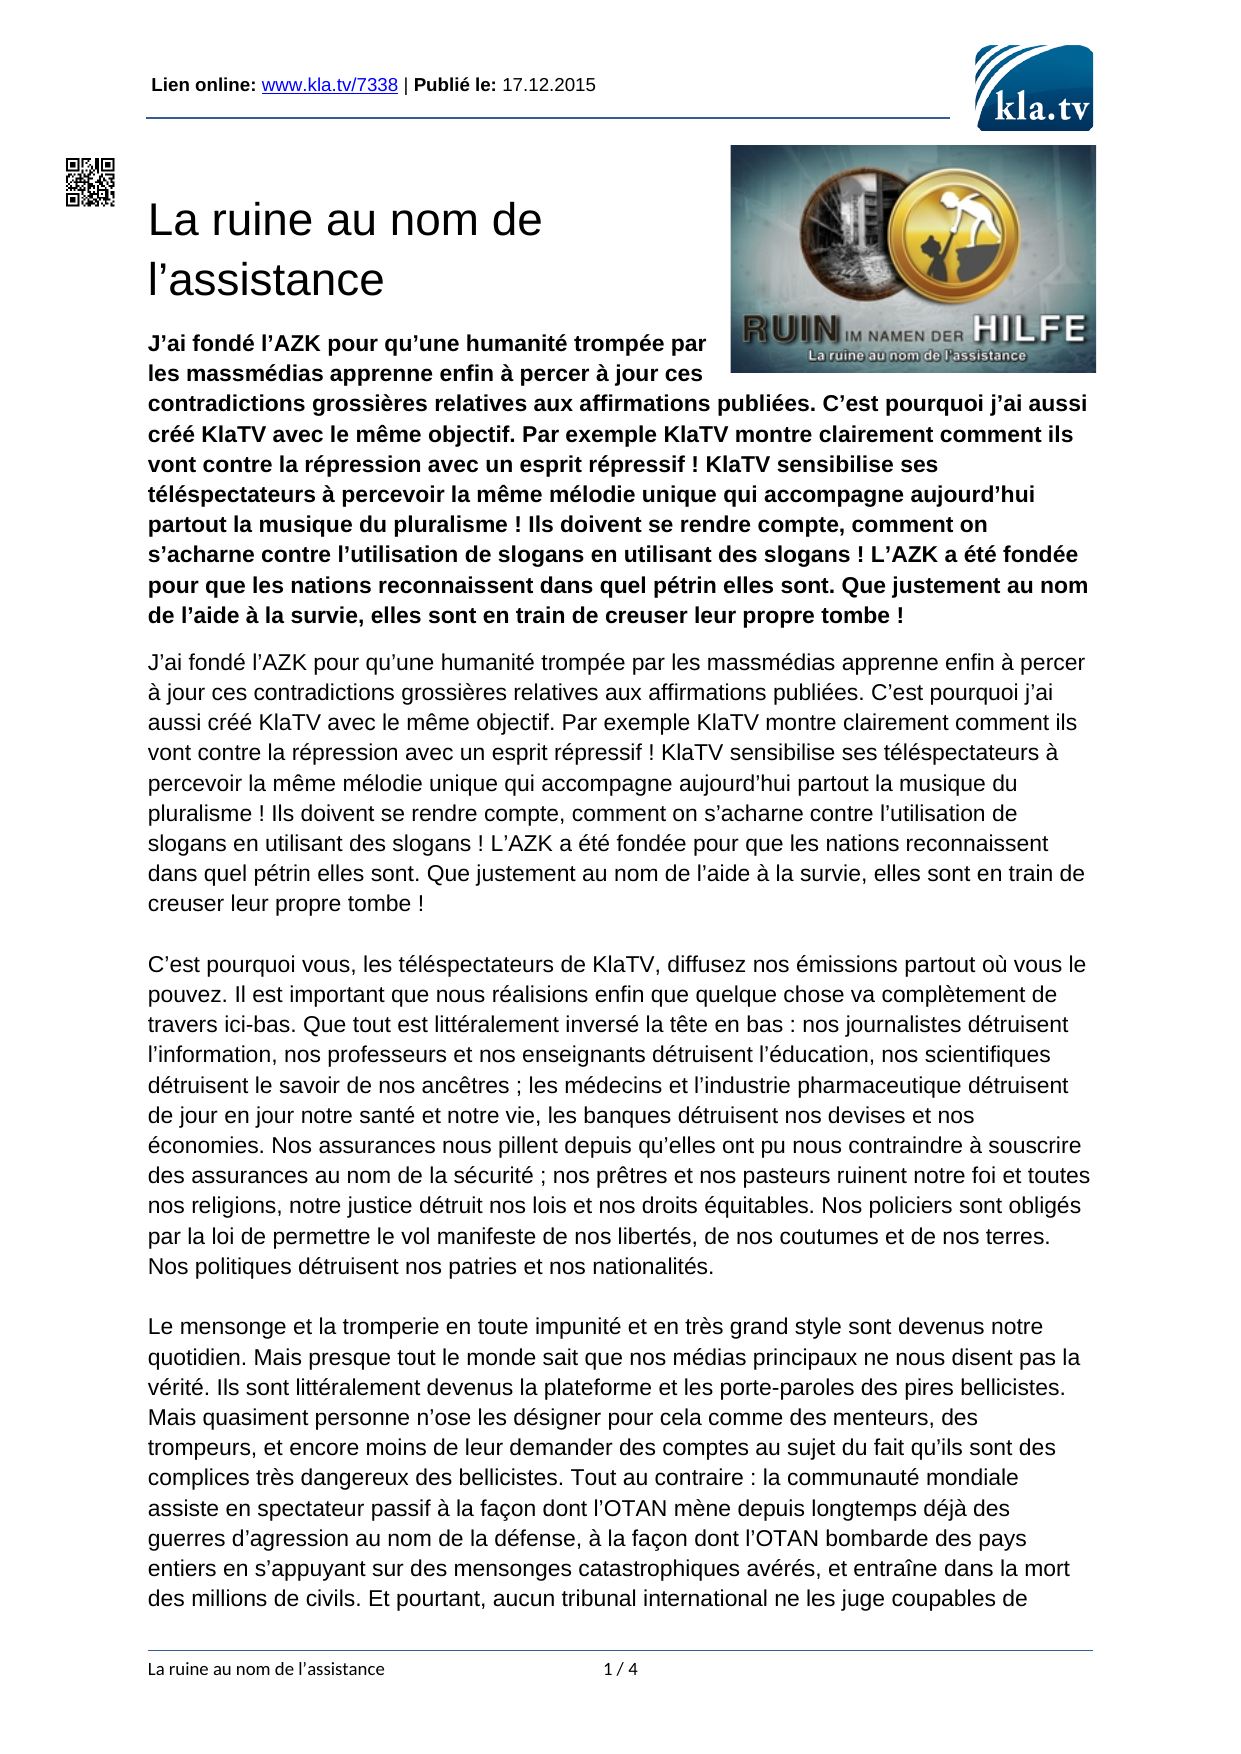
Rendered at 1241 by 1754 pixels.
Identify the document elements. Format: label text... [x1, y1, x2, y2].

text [148, 649, 1093, 1612]
text La ruine au nom de l’assistance [148, 192, 1093, 306]
text J’ai fondé l’AZK pour qu’une humanité trompée par les massmédias apprenne enfin à percer à jour ces contradictions grossières relatives aux affirmations publiées. C’est pourquoi j’ai aussi créé KlaTV avec le même objectif. Par exemple KlaTV montre clairement comment ils vont contre la répression avec un esprit répressif ! KlaTV sensibilise ses téléspectateurs à percevoir la même mélodie unique qui accompagne aujourd’hui partout la musique du pluralisme ! Ils doivent se rendre compte, comment on s’acharne contre l’utilisation de slogans en utilisant des slogans ! L’AZK a été fondée pour que les nations reconnaissent dans quel pétrin elles sont. Que justement au nom de l’aide à la survie, elles sont en train de creuser leur propre tombe ! [148, 330, 1093, 628]
